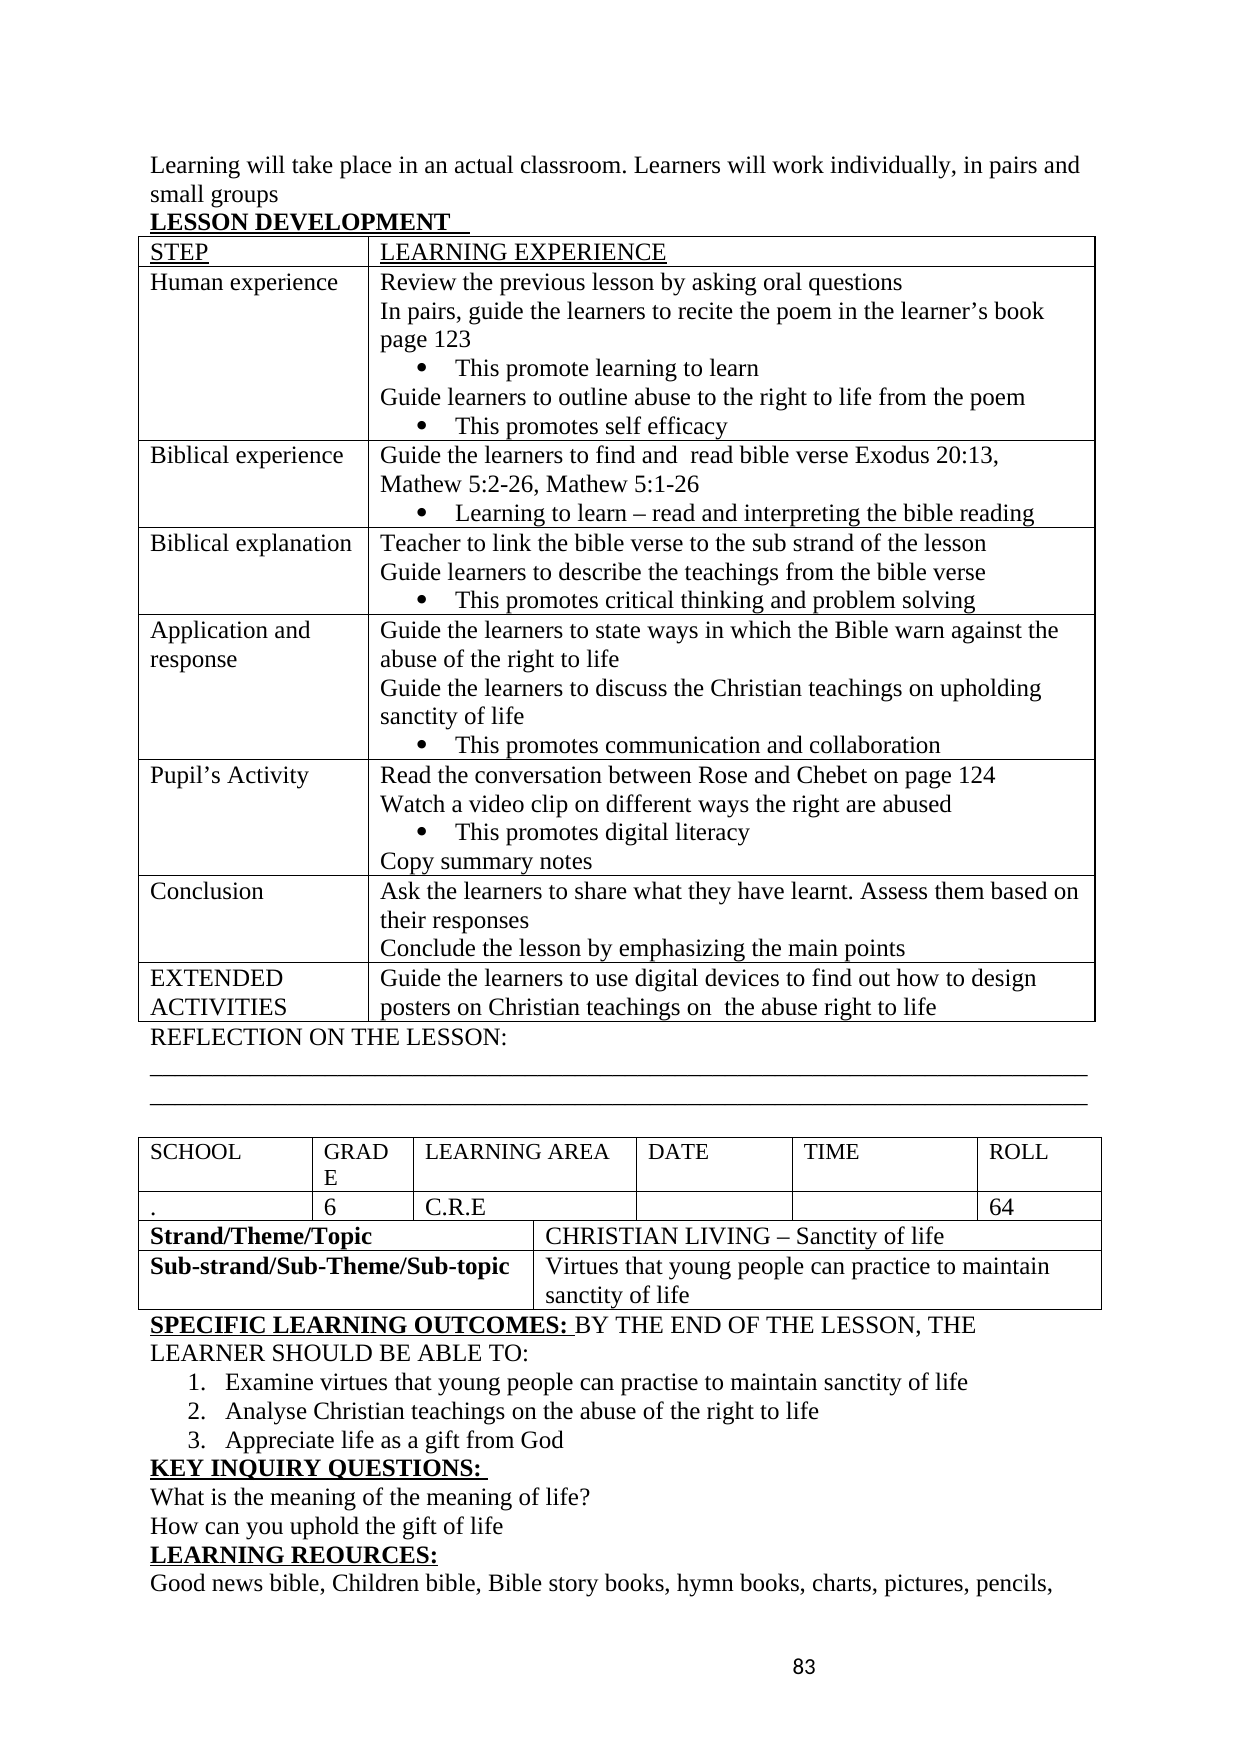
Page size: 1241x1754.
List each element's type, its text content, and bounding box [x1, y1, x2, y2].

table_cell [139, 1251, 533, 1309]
text Good news bible, Children bible, Bible story books, hymn books, charts, pictures, pencils, [150, 1568, 1090, 1597]
text LESSON DEVELOPMENT [150, 207, 1090, 236]
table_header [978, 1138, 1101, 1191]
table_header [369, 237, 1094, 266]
text Learning will take place in an actual classroom. Learners will work individually, in pairs and small groups [150, 150, 1090, 207]
text ______________________________________________________________________________________________________________________________________________________ [150, 1051, 1090, 1108]
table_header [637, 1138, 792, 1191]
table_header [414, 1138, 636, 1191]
text REFLECTION ON THE LESSON: [150, 1022, 1090, 1051]
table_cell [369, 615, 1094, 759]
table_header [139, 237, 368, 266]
list Examine virtues that young people can practise to maintain sanctity of life [187, 1367, 1090, 1396]
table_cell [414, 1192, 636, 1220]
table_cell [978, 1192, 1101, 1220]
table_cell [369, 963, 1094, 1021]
text How can you uphold the gift of life [150, 1511, 1090, 1540]
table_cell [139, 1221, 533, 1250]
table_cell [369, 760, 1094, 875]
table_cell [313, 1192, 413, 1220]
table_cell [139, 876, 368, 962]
text SPECIFIC LEARNING OUTCOMES: BY THE END OF THE LESSON, THE LEARNER SHOULD BE ABLE TO: [150, 1310, 1090, 1367]
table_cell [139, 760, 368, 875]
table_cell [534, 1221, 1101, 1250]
list Analyse Christian teachings on the abuse of the right to life [187, 1396, 1090, 1425]
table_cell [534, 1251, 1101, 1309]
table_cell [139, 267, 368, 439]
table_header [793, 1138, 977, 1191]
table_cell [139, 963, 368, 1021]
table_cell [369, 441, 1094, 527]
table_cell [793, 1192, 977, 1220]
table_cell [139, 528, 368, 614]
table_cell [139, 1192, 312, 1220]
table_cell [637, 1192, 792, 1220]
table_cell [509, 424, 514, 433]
text What is the meaning of the meaning of life? [150, 1482, 1090, 1511]
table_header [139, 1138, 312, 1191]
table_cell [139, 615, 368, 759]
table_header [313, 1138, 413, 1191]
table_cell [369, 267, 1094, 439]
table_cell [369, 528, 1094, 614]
text KEY INQUIRY QUESTIONS: [150, 1453, 1090, 1482]
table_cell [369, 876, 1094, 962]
text LEARNING REOURCES: [150, 1540, 1090, 1568]
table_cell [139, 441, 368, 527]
list Appreciate life as a gift from God [187, 1425, 1090, 1453]
